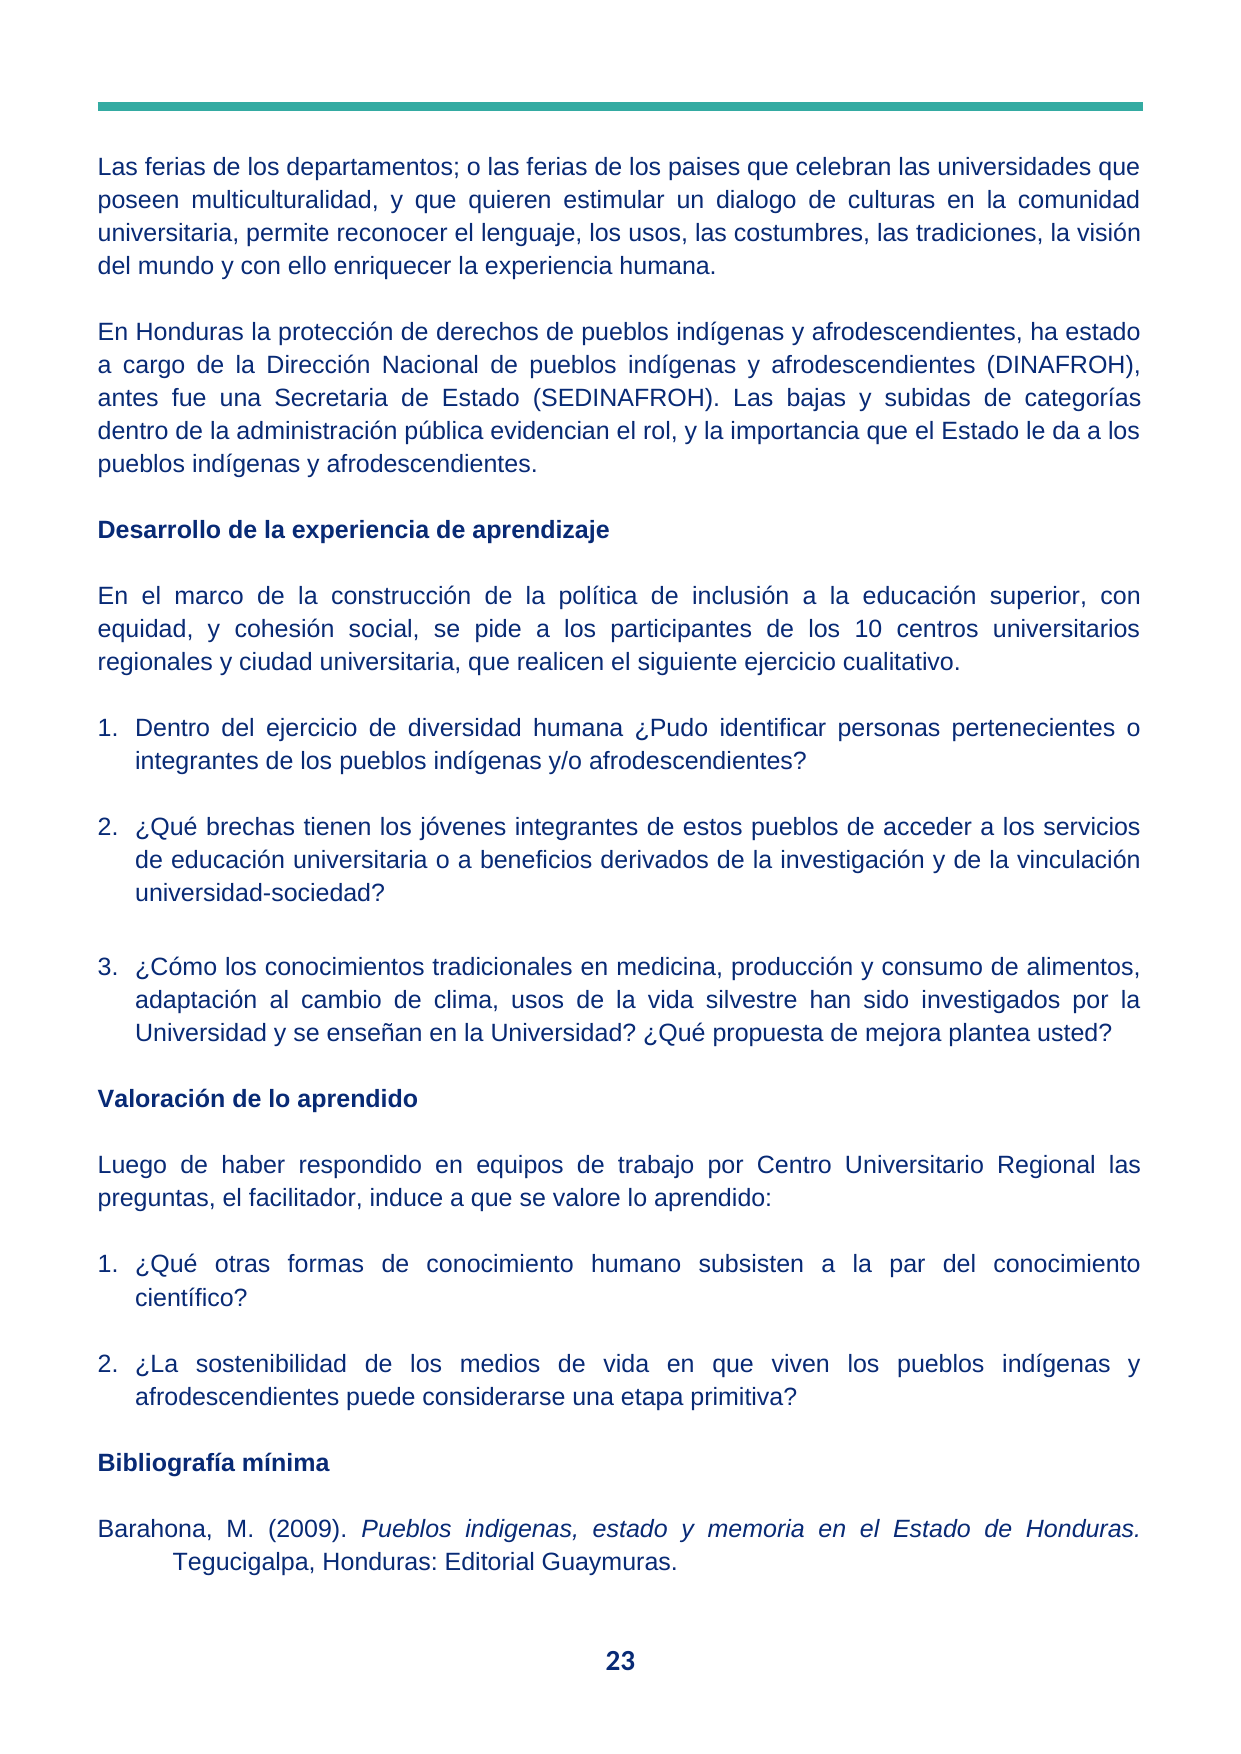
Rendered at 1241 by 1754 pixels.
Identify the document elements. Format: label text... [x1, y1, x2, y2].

text Valoración de lo aprendido [97, 1084, 1143, 1113]
text Barahona, M. (2009). Pueblos indigenas, estado y memoria en el Estado de Honduras. Tegucigalpa, Honduras: Editorial Guaymuras. [97, 1514, 1143, 1575]
list ¿Cómo los conocimientos tradicionales en medicina, producción y consumo de alimentos, adaptación al cambio de clima, usos de la vida silvestre han sido investigados por la Universidad y se enseñan en la Universidad? ¿Qué propuesta de mejora plantea usted? [97, 952, 1143, 1047]
list Dentro del ejercicio de diversidad humana ¿Pudo identificar personas pertenecientes o integrantes de los pueblos indígenas y/o afrodescendientes? [97, 713, 1143, 775]
list ¿Qué brechas tienen los jóvenes integrantes de estos pueblos de acceder a los servicios de educación universitaria o a beneficios derivados de la investigación y de la vinculación universidad-sociedad? [97, 812, 1143, 907]
list ¿Qué otras formas de conocimiento humano subsisten a la par del conocimiento científico? [97, 1249, 1143, 1311]
list ¿La sostenibilidad de los medios de vida en que viven los pueblos indígenas y afrodescendientes puede considerarse una etapa primitiva? [97, 1348, 1143, 1410]
text Luego de haber respondido en equipos de trabajo por Centro Universitario Regional las preguntas, el facilitador, induce a que se valore lo aprendido: [97, 1150, 1143, 1212]
text Las ferias de los departamentos; o las ferias de los paises que celebran las universidades que poseen multiculturalidad, y que quieren estimular un dialogo de culturas en la comunidad universitaria, permite reconocer el lenguaje, los usos, las costumbres, las tradiciones, la visión del mundo y con ello enriquecer la experiencia humana. [97, 152, 1143, 280]
text En Honduras la protección de derechos de pueblos indígenas y afrodescendientes, ha estado a cargo de la Dirección Nacional de pueblos indígenas y afrodescendientes (DINAFROH), antes fue una Secretaria de Estado (SEDINAFROH). Las bajas y subidas de categorías dentro de la administración pública evidencian el rol, y la importancia que el Estado le da a los pueblos indígenas y afrodescendientes. [97, 317, 1143, 478]
text Bibliografía mínima [97, 1448, 1143, 1476]
text Desarrollo de la experiencia de aprendizaje [97, 515, 1143, 544]
text En el marco de la construcción de la política de inclusión a la educación superior, con equidad, y cohesión social, se pide a los participantes de los 10 centros universitarios regionales y ciudad universitaria, que realicen el siguiente ejercicio cualitativo. [97, 581, 1143, 676]
